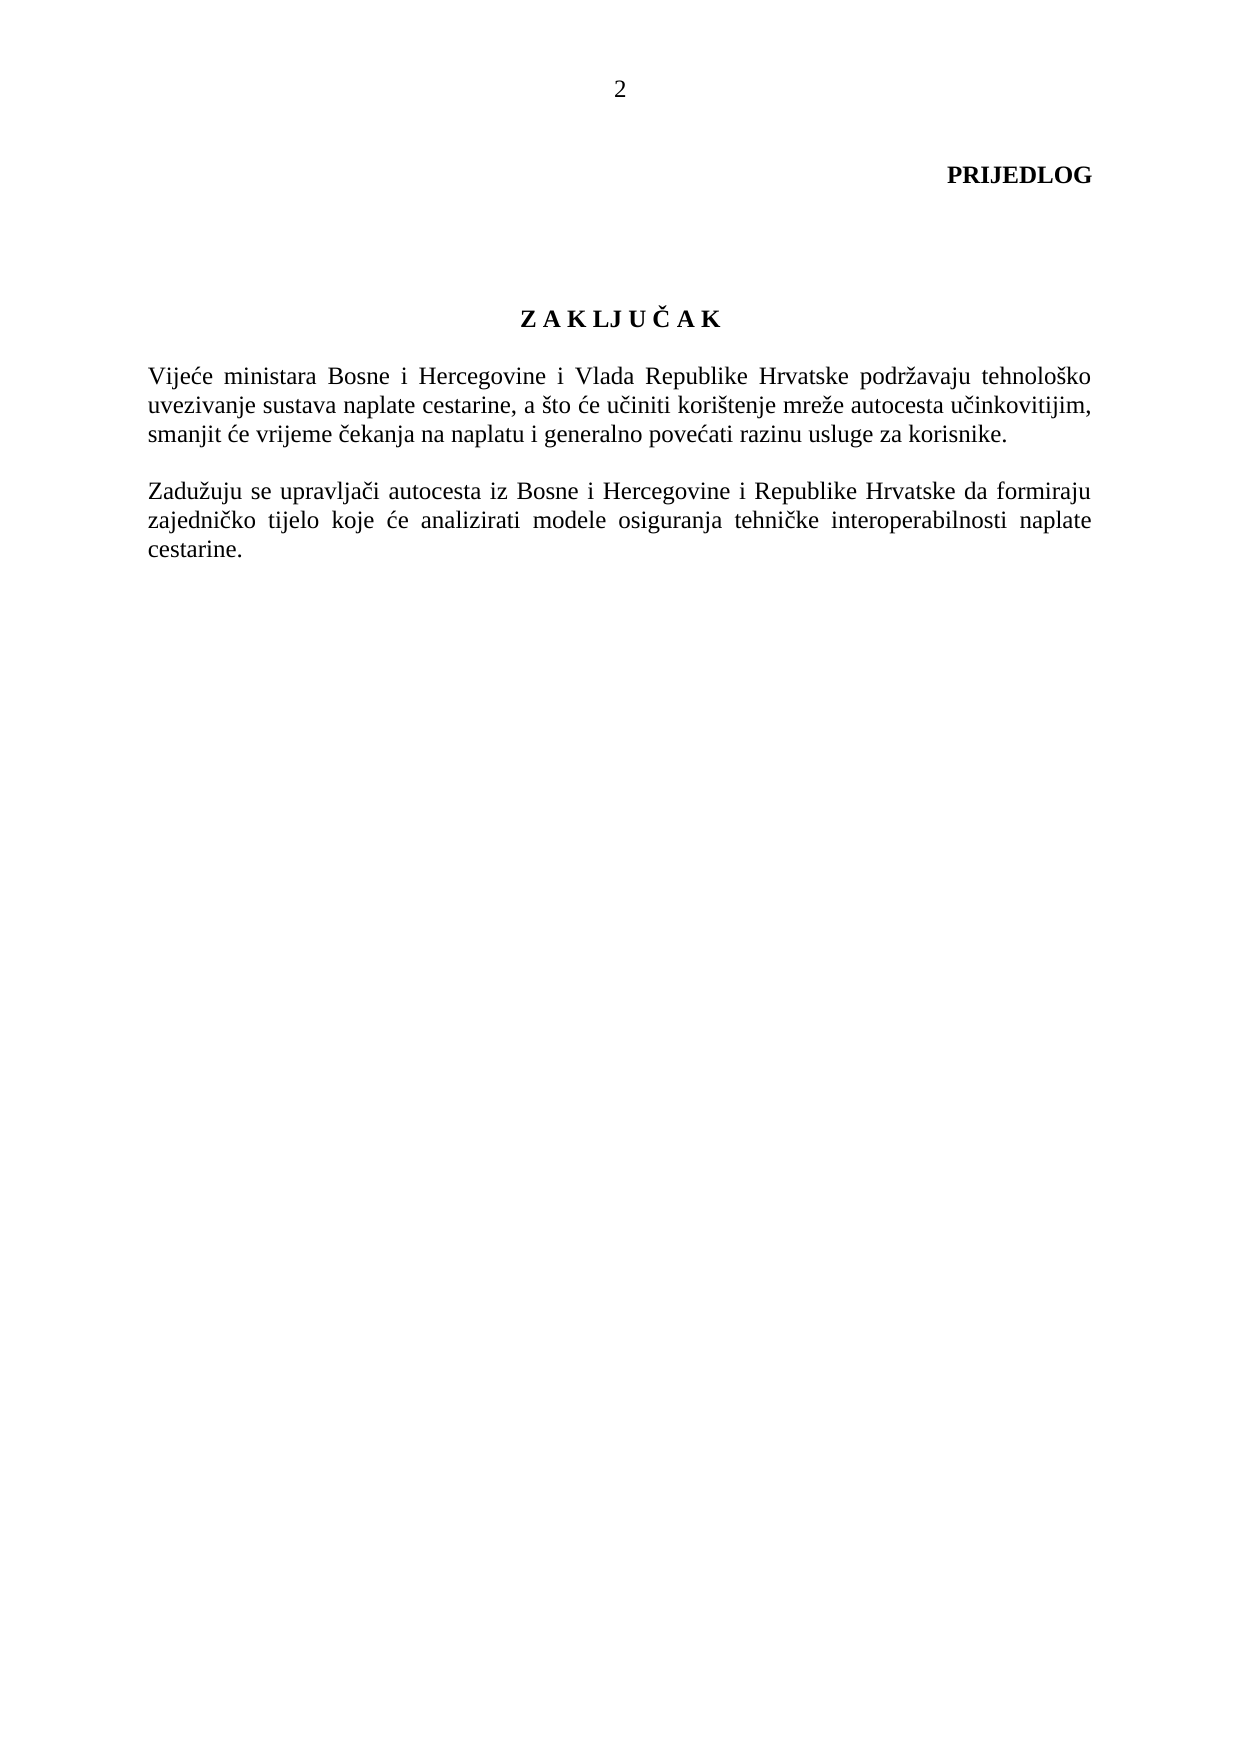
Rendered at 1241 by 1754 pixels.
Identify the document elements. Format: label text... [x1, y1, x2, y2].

text Z A K LJ U Č A K [148, 304, 1092, 333]
text PRIJEDLOG [148, 160, 1092, 189]
text Zadužuju se upravljači autocesta iz Bosne i Hercegovine i Republike Hrvatske da formiraju zajedničko tijelo koje će analizirati modele osiguranja tehničke interoperabilnosti naplate cestarine. [148, 476, 1092, 563]
text Vijeće ministara Bosne i Hercegovine i Vlada Republike Hrvatske podržavaju tehnološko uvezivanje sustava naplate cestarine, a što će učiniti korištenje mreže autocesta učinkovitijim, smanjit će vrijeme čekanja na naplatu i generalno povećati razinu usluge za korisnike. [148, 361, 1092, 448]
